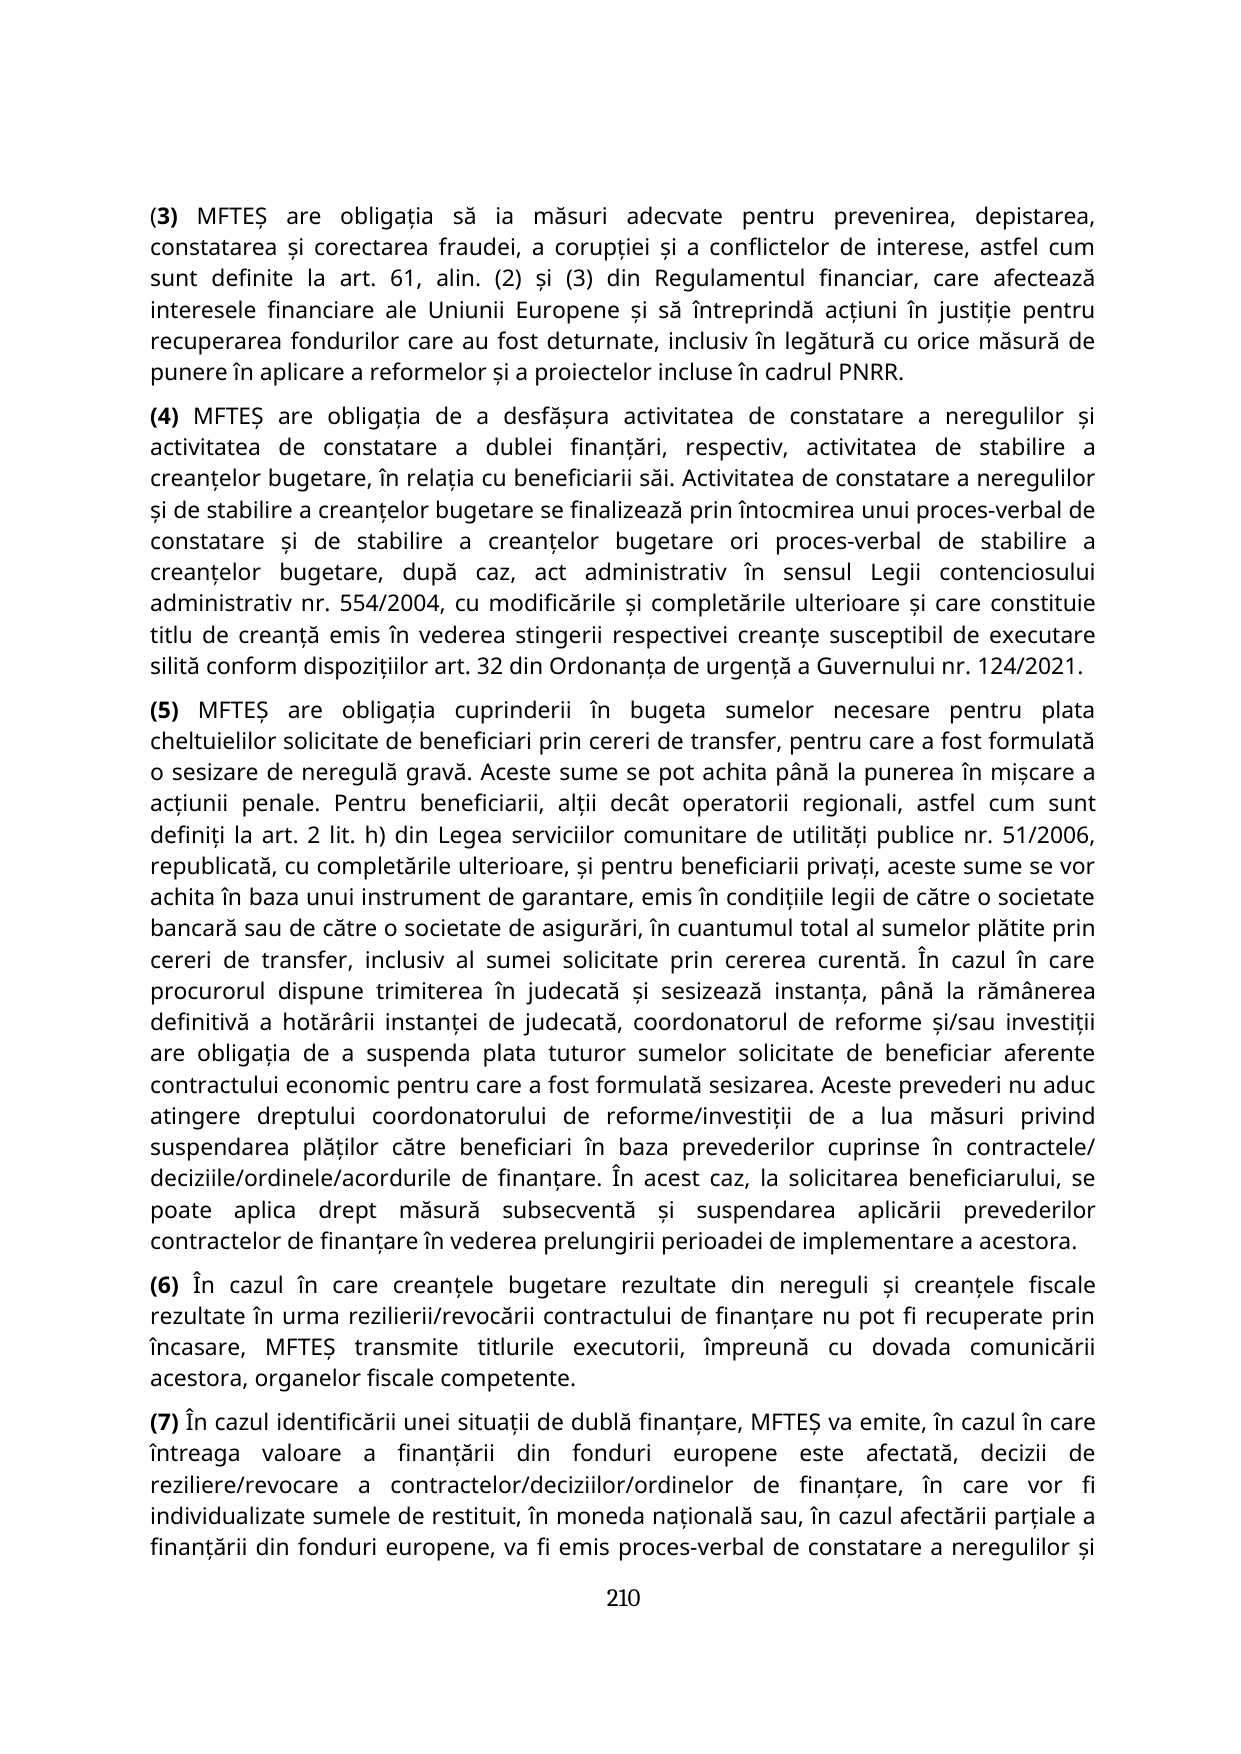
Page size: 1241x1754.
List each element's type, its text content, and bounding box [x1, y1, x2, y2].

text (3) MFTEȘ are obligația să ia măsuri adecvate pentru prevenirea, depistarea, constatarea și corectarea fraudei, a corupției și a conflictelor de interese, astfel cum sunt definite la art. 61, alin. (2) și (3) din Regulamentul financiar, care afectează interesele financiare ale Uniunii Europene și să întreprindă acțiuni în justiție pentru recuperarea fondurilor care au fost deturnate, inclusiv în legătură cu orice măsură de punere în aplicare a reformelor și a proiectelor incluse în cadrul PNRR. [150, 200, 1097, 387]
text (5) MFTEȘ are obligația cuprinderii în bugeta sumelor necesare pentru plata cheltuielilor solicitate de beneficiari prin cereri de transfer, pentru care a fost formulată o sesizare de neregulă gravă. Aceste sume se pot achita până la punerea în mișcare a acțiunii penale. Pentru beneficiarii, alții decât operatorii regionali, astfel cum sunt definiți la art. 2 lit. h) din Legea serviciilor comunitare de utilități publice nr. 51/2006, republicată, cu completările ulterioare, și pentru beneficiarii privați, aceste sume se vor achita în baza unui instrument de garantare, emis în condițiile legii de către o societate bancară sau de către o societate de asigurări, în cuantumul total al sumelor plătite prin cereri de transfer, inclusiv al sumei solicitate prin cererea curentă. În cazul în care procurorul dispune trimiterea în judecată și sesizează instanța, până la rămânerea definitivă a hotărârii instanței de judecată, coordonatorul de reforme și/sau investiții are obligația de a suspenda plata tuturor sumelor solicitate de beneficiar aferente contractului economic pentru care a fost formulată sesizarea. Aceste prevederi nu aduc atingere dreptului coordonatorului de reforme/investiții de a lua măsuri privind suspendarea plăților către beneficiari în baza prevederilor cuprinse în contractele/ deciziile/ordinele/acordurile de finanțare. În acest caz, la solicitarea beneficiarului, se poate aplica drept măsură subsecventă și suspendarea aplicării prevederilor contractelor de finanțare în vederea prelungirii perioadei de implementare a acestora. [150, 694, 1097, 1256]
text (4) MFTEȘ are obligația de a desfășura activitatea de constatare a neregulilor și activitatea de constatare a dublei finanțări, respectiv, activitatea de stabilire a creanţelor bugetare, în relația cu beneficiarii săi. Activitatea de constatare a neregulilor și de stabilire a creanțelor bugetare se finalizează prin întocmirea unui proces-verbal de constatare şi de stabilire a creanţelor bugetare ori proces-verbal de stabilire a creanțelor bugetare, după caz, act administrativ în sensul Legii contenciosului administrativ nr. 554/2004, cu modificările şi completările ulterioare și care constituie titlu de creanță emis în vederea stingerii respectivei creanţe susceptibil de executare silită conform dispozițiilor art. 32 din Ordonanța de urgență a Guvernului nr. 124/2021. [150, 400, 1097, 681]
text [150, 1406, 1097, 1562]
text (6) În cazul în care creanţele bugetare rezultate din nereguli și creanțele fiscale rezultate în urma rezilierii/revocării contractului de finanțare nu pot fi recuperate prin încasare, MFTEȘ transmite titlurile executorii, împreună cu dovada comunicării acestora, organelor fiscale competente. [150, 1269, 1097, 1394]
